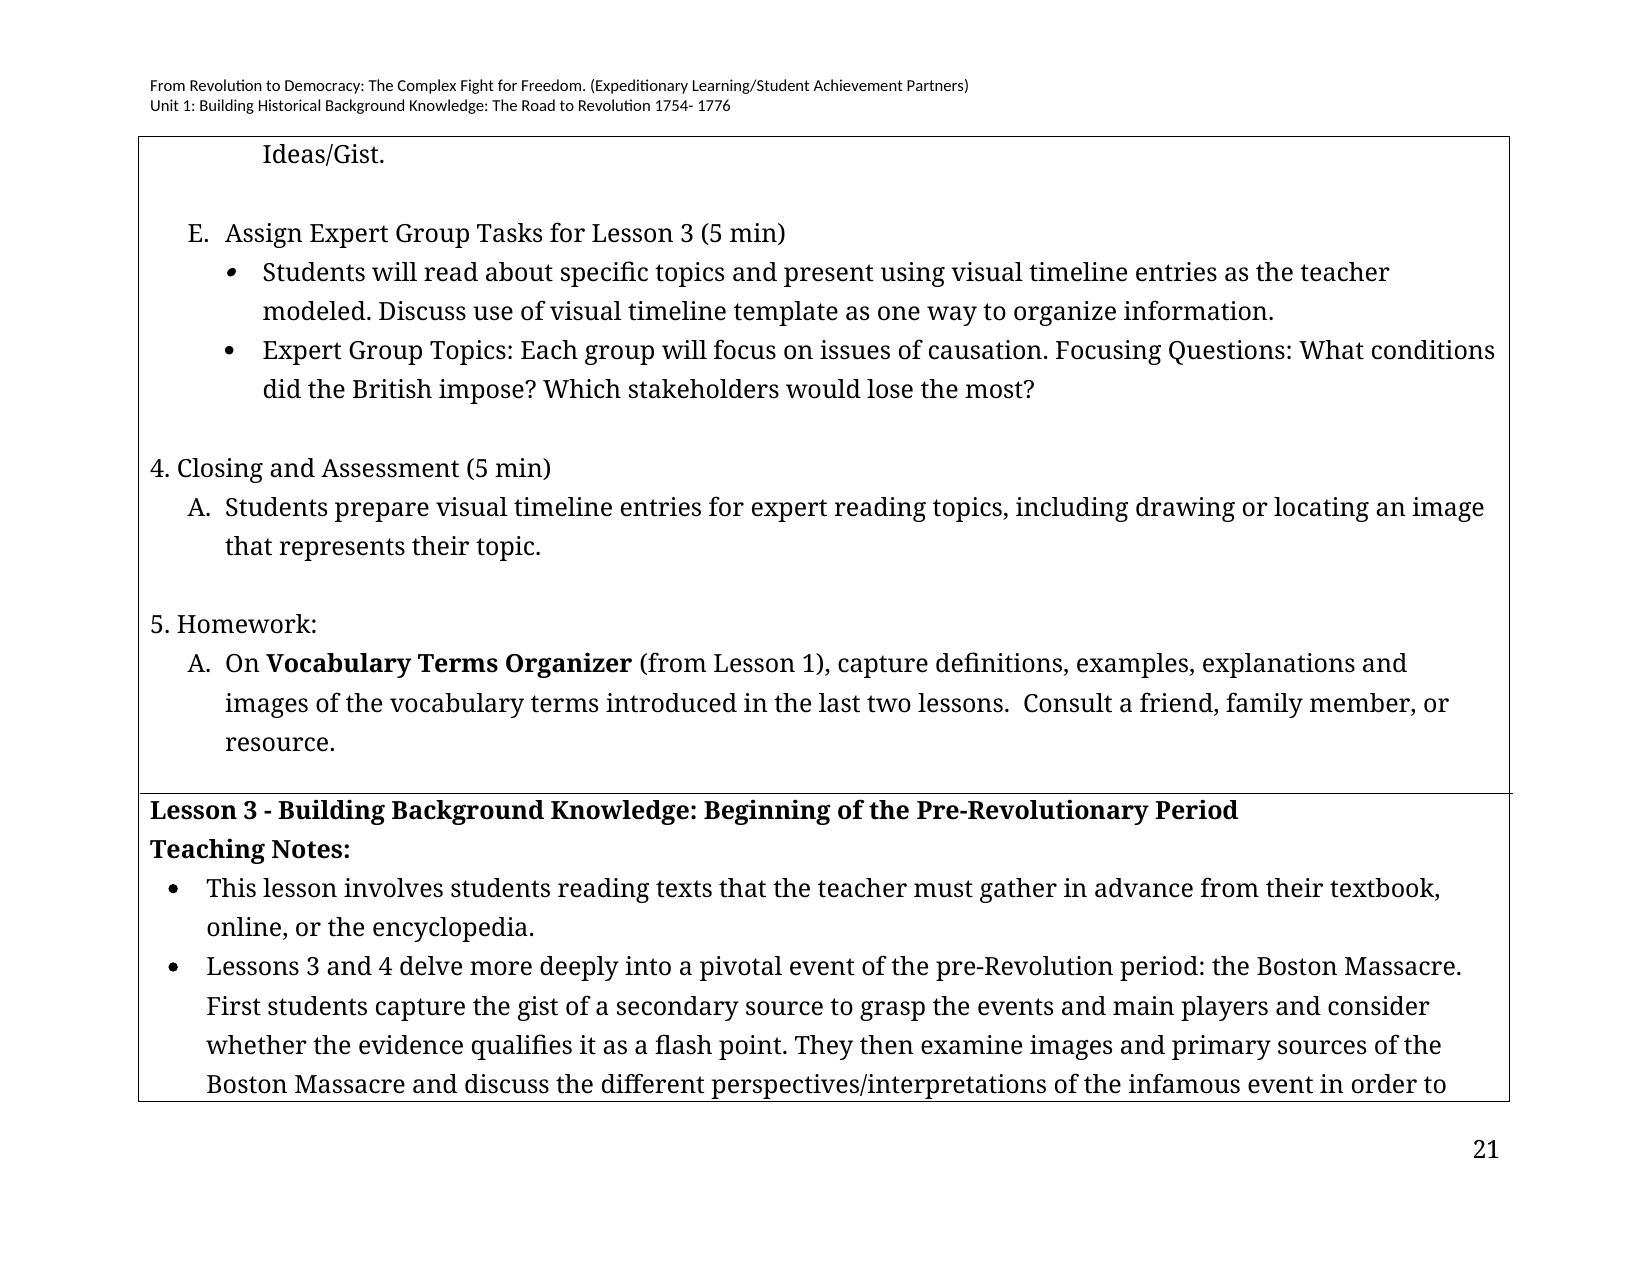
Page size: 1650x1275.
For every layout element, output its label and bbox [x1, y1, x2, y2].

table_cell [139, 137, 1509, 1101]
